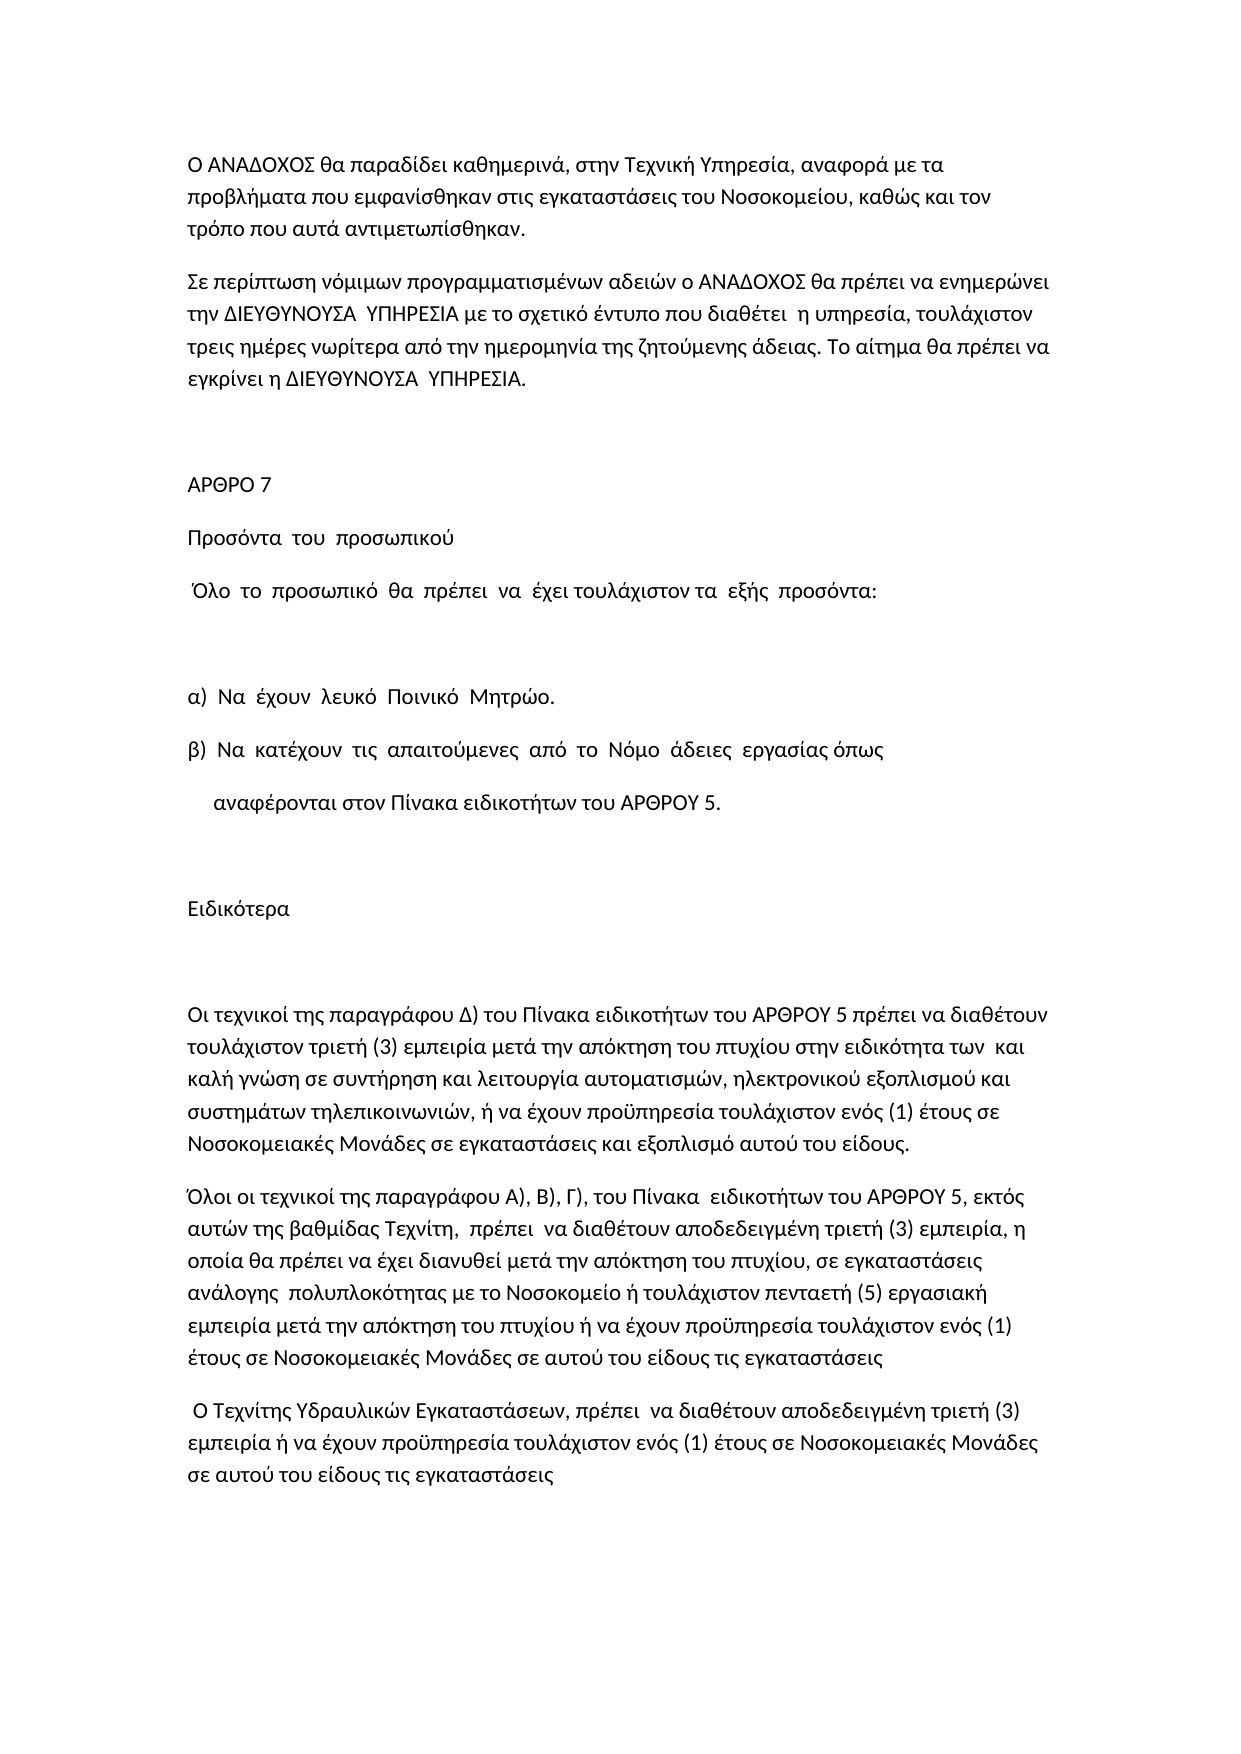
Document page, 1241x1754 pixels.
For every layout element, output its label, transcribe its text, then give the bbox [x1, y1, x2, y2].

text Όλο το προσωπικό θα πρέπει να έχει τουλάχιστον τα εξής προσόντα: [187, 576, 1053, 604]
text αναφέρονται στον Πίνακα ειδικοτήτων του ΑΡΘΡΟΥ 5. [187, 788, 1053, 816]
text Οι τεχνικοί της παραγράφου Δ) του Πίνακα ειδικοτήτων του ΑΡΘΡΟΥ 5 πρέπει να διαθέτουν τουλάχιστον τριετή (3) εμπειρία μετά την απόκτηση του πτυχίου στην ειδικότητα των και καλή γνώση σε συντήρηση και λειτουργία αυτοματισμών, ηλεκτρονικού εξοπλισμού και συστημάτων τηλεπικοινωνιών, ή να έχουν προϋπηρεσία τουλάχιστον ενός (1) έτους σε Νοσοκομειακές Μονάδες σε εγκαταστάσεις και εξοπλισμό αυτού του είδους. [187, 1000, 1053, 1157]
text Ειδικότερα [187, 894, 1053, 922]
text Ο Τεχνίτης Υδραυλικών Εγκαταστάσεων, πρέπει να διαθέτουν αποδεδειγμένη τριετή (3) εμπειρία ή να έχουν προϋπηρεσία τουλάχιστον ενός (1) έτους σε Νοσοκομειακές Μονάδες σε αυτού του είδους τις εγκαταστάσεις [187, 1396, 1053, 1488]
text Σε περίπτωση νόμιμων προγραμματισμένων αδειών ο ΑΝΑΔΟΧΟΣ θα πρέπει να ενημερώνει την ΔΙΕΥΘΥΝΟΥΣΑ ΥΠΗΡΕΣΙΑ με το σχετικό έντυπο που διαθέτει η υπηρεσία, τουλάχιστον τρεις ημέρες νωρίτερα από την ημερομηνία της ζητούμενης άδειας. Το αίτημα θα πρέπει να εγκρίνει η ΔΙΕΥΘΥΝΟΥΣΑ ΥΠΗΡΕΣΙΑ. [187, 267, 1053, 392]
text α) Να έχουν λευκό Ποινικό Μητρώο. [187, 682, 1053, 710]
text Ο ΑΝΑΔΟΧΟΣ θα παραδίδει καθημερινά, στην Τεχνική Υπηρεσία, αναφορά με τα προβλήματα που εμφανίσθηκαν στις εγκαταστάσεις του Νοσοκομείου, καθώς και τον τρόπο που αυτά αντιμετωπίσθηκαν. [187, 150, 1053, 242]
text Προσόντα του προσωπικού [187, 523, 1053, 551]
text Όλοι οι τεχνικοί της παραγράφου Α), Β), Γ), του Πίνακα ειδικοτήτων του ΑΡΘΡΟΥ 5, εκτός αυτών της βαθμίδας Τεχνίτη, πρέπει να διαθέτουν αποδεδειγμένη τριετή (3) εμπειρία, η οποία θα πρέπει να έχει διανυθεί μετά την απόκτηση του πτυχίου, σε εγκαταστάσεις ανάλογης πολυπλοκότητας με το Νοσοκομείο ή τουλάχιστον πενταετή (5) εργασιακή εμπειρία μετά την απόκτηση του πτυχίου ή να έχουν προϋπηρεσία τουλάχιστον ενός (1) έτους σε Νοσοκομειακές Μονάδες σε αυτού του είδους τις εγκαταστάσεις [187, 1182, 1053, 1371]
text β) Να κατέχουν τις απαιτούμενες από το Νόμο άδειες εργασίας όπως [187, 735, 1053, 763]
text ΑΡΘΡΟ 7 [187, 470, 1053, 498]
